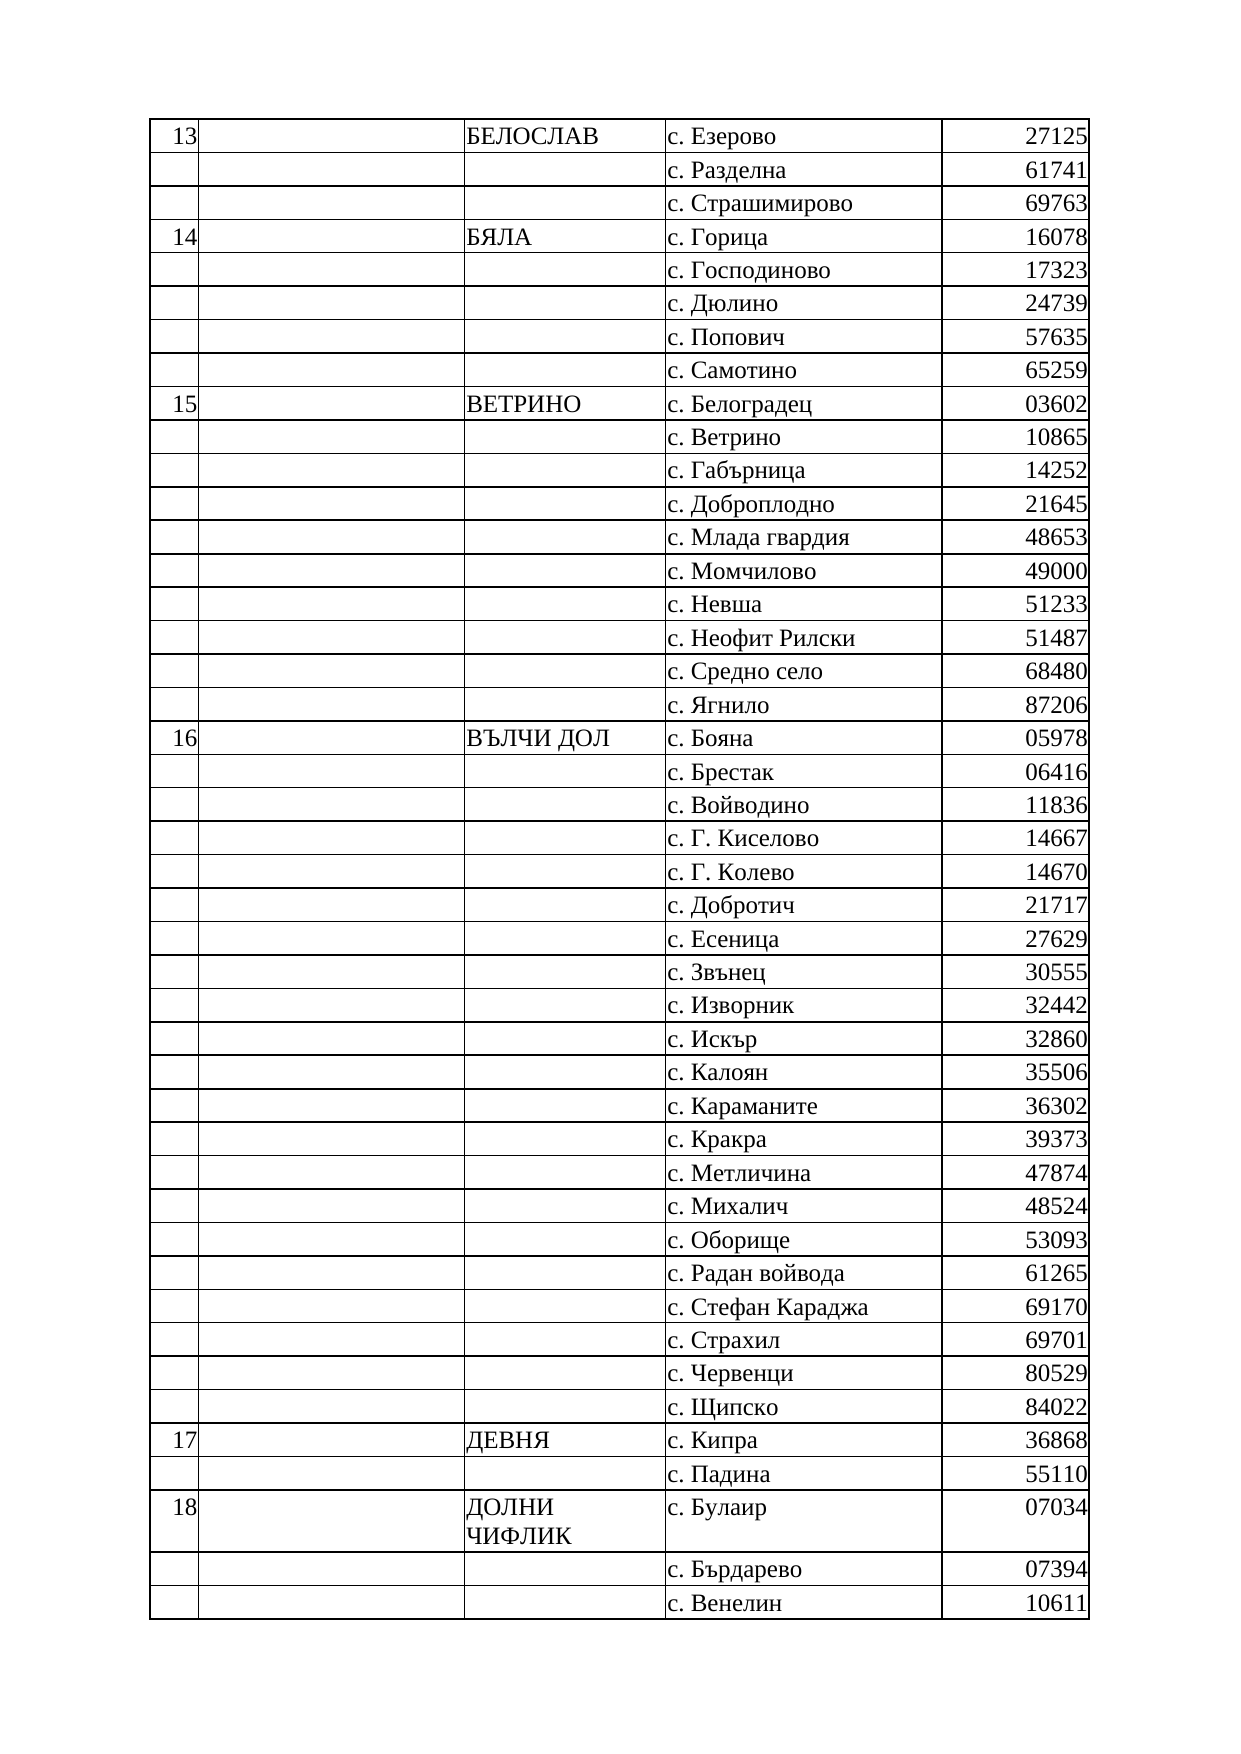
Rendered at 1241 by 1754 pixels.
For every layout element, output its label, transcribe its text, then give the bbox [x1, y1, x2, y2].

table_cell [151, 320, 198, 352]
table_cell [199, 153, 464, 185]
table_cell [199, 1290, 464, 1322]
table_cell [199, 989, 464, 1021]
table_cell с. Горица [666, 220, 941, 252]
table_cell с. Калоян [666, 1056, 941, 1088]
table_cell с. Бояна [666, 722, 941, 753]
table_cell [465, 421, 665, 452]
table_cell [151, 1156, 198, 1188]
table_cell [199, 220, 464, 252]
table_cell [199, 1424, 464, 1456]
table_cell [465, 1323, 665, 1355]
table_cell с. Кипра [666, 1424, 941, 1456]
table_cell [151, 1357, 198, 1389]
table_cell ДЕВНЯ [465, 1424, 665, 1456]
table_cell [465, 253, 665, 285]
table_cell [465, 822, 665, 854]
table_cell 49000 [943, 555, 1088, 586]
table_cell [199, 922, 464, 954]
table_cell [465, 588, 665, 620]
table_cell [151, 1190, 198, 1222]
table_cell с. Доброплодно [666, 488, 941, 519]
table_cell [199, 621, 464, 653]
table_cell 03602 [943, 387, 1088, 419]
table_cell 30555 [943, 956, 1088, 987]
table_cell с. Г. Киселово [666, 822, 941, 854]
table_cell БЕЛОСЛАВ [465, 120, 665, 152]
table_cell [151, 454, 198, 486]
table_cell [465, 956, 665, 987]
table_cell 57635 [943, 320, 1088, 352]
table_cell 32860 [943, 1023, 1088, 1054]
table_cell [199, 1123, 464, 1155]
table_cell 87206 [943, 688, 1088, 720]
table_cell [465, 1357, 665, 1389]
table_cell 10865 [943, 421, 1088, 452]
table_cell ВЪЛЧИ ДОЛ [465, 722, 665, 753]
table_cell [465, 1257, 665, 1288]
table_cell с. Дюлино [666, 287, 941, 319]
table_cell 48653 [943, 521, 1088, 553]
table_cell [151, 287, 198, 319]
table_cell 47874 [943, 1156, 1088, 1188]
table_cell [465, 153, 665, 185]
table_cell с. Белоградец [666, 387, 941, 419]
table_cell [465, 521, 665, 553]
table_cell [199, 1457, 464, 1489]
table_cell [151, 488, 198, 519]
table_cell 10611 [943, 1586, 1088, 1618]
table_cell [199, 320, 464, 352]
table_cell [465, 922, 665, 954]
table_cell 80529 [943, 1357, 1088, 1389]
table_cell 51487 [943, 621, 1088, 653]
table_cell [151, 655, 198, 687]
table_cell [151, 1553, 198, 1585]
table_cell 17 [151, 1424, 198, 1456]
table_cell [199, 387, 464, 419]
table_cell 51233 [943, 588, 1088, 620]
table_cell [151, 1223, 198, 1255]
table_cell [151, 822, 198, 854]
table_cell [151, 1586, 198, 1618]
table_cell 35506 [943, 1056, 1088, 1088]
table_cell 16 [151, 722, 198, 753]
table_cell [151, 253, 198, 285]
table_cell 68480 [943, 655, 1088, 687]
table_cell с. Самотино [666, 354, 941, 386]
table_cell [465, 287, 665, 319]
table_cell с. Невша [666, 588, 941, 620]
table_cell 13 [151, 120, 198, 152]
table_cell с. Ветрино [666, 421, 941, 452]
table_cell 24739 [943, 287, 1088, 319]
table_cell с. Разделна [666, 153, 941, 185]
table_cell 55110 [943, 1457, 1088, 1489]
table_cell с. Есеница [666, 922, 941, 954]
table_cell с. Господиново [666, 253, 941, 285]
table_cell с. Искър [666, 1023, 941, 1054]
table_cell 17323 [943, 253, 1088, 285]
table_cell 15 [151, 387, 198, 419]
table_cell [151, 555, 198, 586]
table_cell БЯЛА [465, 220, 665, 252]
table_cell [199, 354, 464, 386]
table_cell [199, 822, 464, 854]
table_cell 32442 [943, 989, 1088, 1021]
table_cell [199, 1491, 464, 1551]
table_cell [465, 1290, 665, 1322]
table_cell [465, 488, 665, 519]
table_cell [151, 354, 198, 386]
table_cell с. Венелин [666, 1586, 941, 1618]
table_cell [465, 1586, 665, 1618]
table_cell с. Червенци [666, 1357, 941, 1389]
table_cell 69701 [943, 1323, 1088, 1355]
table_cell [465, 688, 665, 720]
table_cell [199, 1023, 464, 1054]
table_cell [151, 755, 198, 787]
table_cell 36868 [943, 1424, 1088, 1456]
table_cell 14670 [943, 855, 1088, 887]
table_cell [465, 320, 665, 352]
table_cell [465, 1023, 665, 1054]
table_cell 05978 [943, 722, 1088, 753]
table_cell с. Войводино [666, 788, 941, 820]
table_cell [199, 454, 464, 486]
table_cell [199, 1156, 464, 1188]
table_cell [465, 1190, 665, 1222]
table_cell с. Г. Колево [666, 855, 941, 887]
table_cell 18 [151, 1491, 198, 1551]
table_cell [199, 555, 464, 586]
table_cell [465, 354, 665, 386]
table_cell [199, 1586, 464, 1618]
table_cell [199, 688, 464, 720]
table_cell [151, 989, 198, 1021]
table_cell [151, 688, 198, 720]
table_cell с. Страшимирово [666, 187, 941, 218]
table_cell с. Стефан Караджа [666, 1290, 941, 1322]
table_cell 53093 [943, 1223, 1088, 1255]
table_cell [151, 187, 198, 218]
table_cell [151, 1390, 198, 1422]
table_cell [151, 1123, 198, 1155]
table_cell ДОЛНИ ЧИФЛИК [465, 1491, 665, 1551]
table_cell [151, 1056, 198, 1088]
table_cell [151, 1257, 198, 1288]
table_cell [199, 755, 464, 787]
table_cell [199, 1056, 464, 1088]
table_cell [465, 989, 665, 1021]
table_cell [151, 956, 198, 987]
table_cell с. Михалич [666, 1190, 941, 1222]
table_cell 16078 [943, 220, 1088, 252]
table_cell 61265 [943, 1257, 1088, 1288]
table_cell [199, 788, 464, 820]
table_cell с. Падина [666, 1457, 941, 1489]
table_cell с. Радан войвода [666, 1257, 941, 1288]
table_cell с. Звънец [666, 956, 941, 987]
table_cell с. Неофит Рилски [666, 621, 941, 653]
table_cell [465, 1056, 665, 1088]
table_cell [199, 889, 464, 921]
table_cell [199, 120, 464, 152]
table_cell 48524 [943, 1190, 1088, 1222]
table_cell 07394 [943, 1553, 1088, 1585]
table_cell [199, 655, 464, 687]
table_cell [199, 187, 464, 218]
table_cell [465, 454, 665, 486]
table_cell [199, 488, 464, 519]
table_cell [465, 788, 665, 820]
table_cell с. Булаир [666, 1491, 941, 1551]
table_cell с. Изворник [666, 989, 941, 1021]
table_cell 21717 [943, 889, 1088, 921]
table_cell [151, 1290, 198, 1322]
table_cell [199, 253, 464, 285]
table_cell ВЕТРИНО [465, 387, 665, 419]
table_cell 14 [151, 220, 198, 252]
table_cell с. Бърдарево [666, 1553, 941, 1585]
table_cell с. Кракра [666, 1123, 941, 1155]
table_cell [465, 621, 665, 653]
table_cell с. Габърница [666, 454, 941, 486]
table_cell с. Средно село [666, 655, 941, 687]
table_cell [151, 855, 198, 887]
table_cell [151, 421, 198, 452]
table_cell [151, 1323, 198, 1355]
table_cell [151, 1457, 198, 1489]
table_cell 61741 [943, 153, 1088, 185]
table_cell [465, 755, 665, 787]
table_cell с. Щипско [666, 1390, 941, 1422]
table_cell [151, 889, 198, 921]
table_cell с. Страхил [666, 1323, 941, 1355]
table_cell [199, 1323, 464, 1355]
table_cell [465, 1090, 665, 1121]
table_cell 84022 [943, 1390, 1088, 1422]
table_cell [199, 421, 464, 452]
table_cell [199, 1190, 464, 1222]
table_cell [465, 555, 665, 586]
table_cell [465, 855, 665, 887]
table_cell 06416 [943, 755, 1088, 787]
table_cell [465, 1123, 665, 1155]
table_cell 27125 [943, 120, 1088, 152]
table_cell 14252 [943, 454, 1088, 486]
table_cell с. Брестак [666, 755, 941, 787]
table_cell 21645 [943, 488, 1088, 519]
table_cell [199, 1223, 464, 1255]
table_cell [199, 1090, 464, 1121]
table_cell [465, 1223, 665, 1255]
table_cell [465, 1156, 665, 1188]
table_cell [151, 922, 198, 954]
table_cell [199, 956, 464, 987]
table_cell с. Езерово [666, 120, 941, 152]
table_cell [151, 788, 198, 820]
table_cell [199, 1390, 464, 1422]
table_cell [199, 855, 464, 887]
table_cell [465, 655, 665, 687]
table_cell 36302 [943, 1090, 1088, 1121]
table_cell 39373 [943, 1123, 1088, 1155]
table_cell с. Оборище [666, 1223, 941, 1255]
table_cell [465, 1457, 665, 1489]
table_cell [465, 1390, 665, 1422]
table_cell [199, 588, 464, 620]
table_cell [151, 1090, 198, 1121]
table_cell 27629 [943, 922, 1088, 954]
table_cell [199, 1257, 464, 1288]
table_cell с. Момчилово [666, 555, 941, 586]
table_cell [151, 1023, 198, 1054]
table_cell с. Караманите [666, 1090, 941, 1121]
table_cell 14667 [943, 822, 1088, 854]
table_cell 11836 [943, 788, 1088, 820]
table_cell с. Добротич [666, 889, 941, 921]
table_cell 07034 [943, 1491, 1088, 1551]
table_cell [465, 1553, 665, 1585]
table_cell с. Млада гвардия [666, 521, 941, 553]
table_cell 69763 [943, 187, 1088, 218]
table_cell [465, 889, 665, 921]
table_cell [151, 588, 198, 620]
table_cell с. Метличина [666, 1156, 941, 1188]
table_cell [199, 287, 464, 319]
table_cell 65259 [943, 354, 1088, 386]
table_cell с. Попович [666, 320, 941, 352]
table_cell [151, 153, 198, 185]
table_cell [151, 621, 198, 653]
table_cell [199, 521, 464, 553]
table_cell [151, 521, 198, 553]
table_cell [465, 187, 665, 218]
table_cell [199, 722, 464, 753]
table_cell [199, 1553, 464, 1585]
table_cell 69170 [943, 1290, 1088, 1322]
table_cell [199, 1357, 464, 1389]
table_cell с. Ягнило [666, 688, 941, 720]
